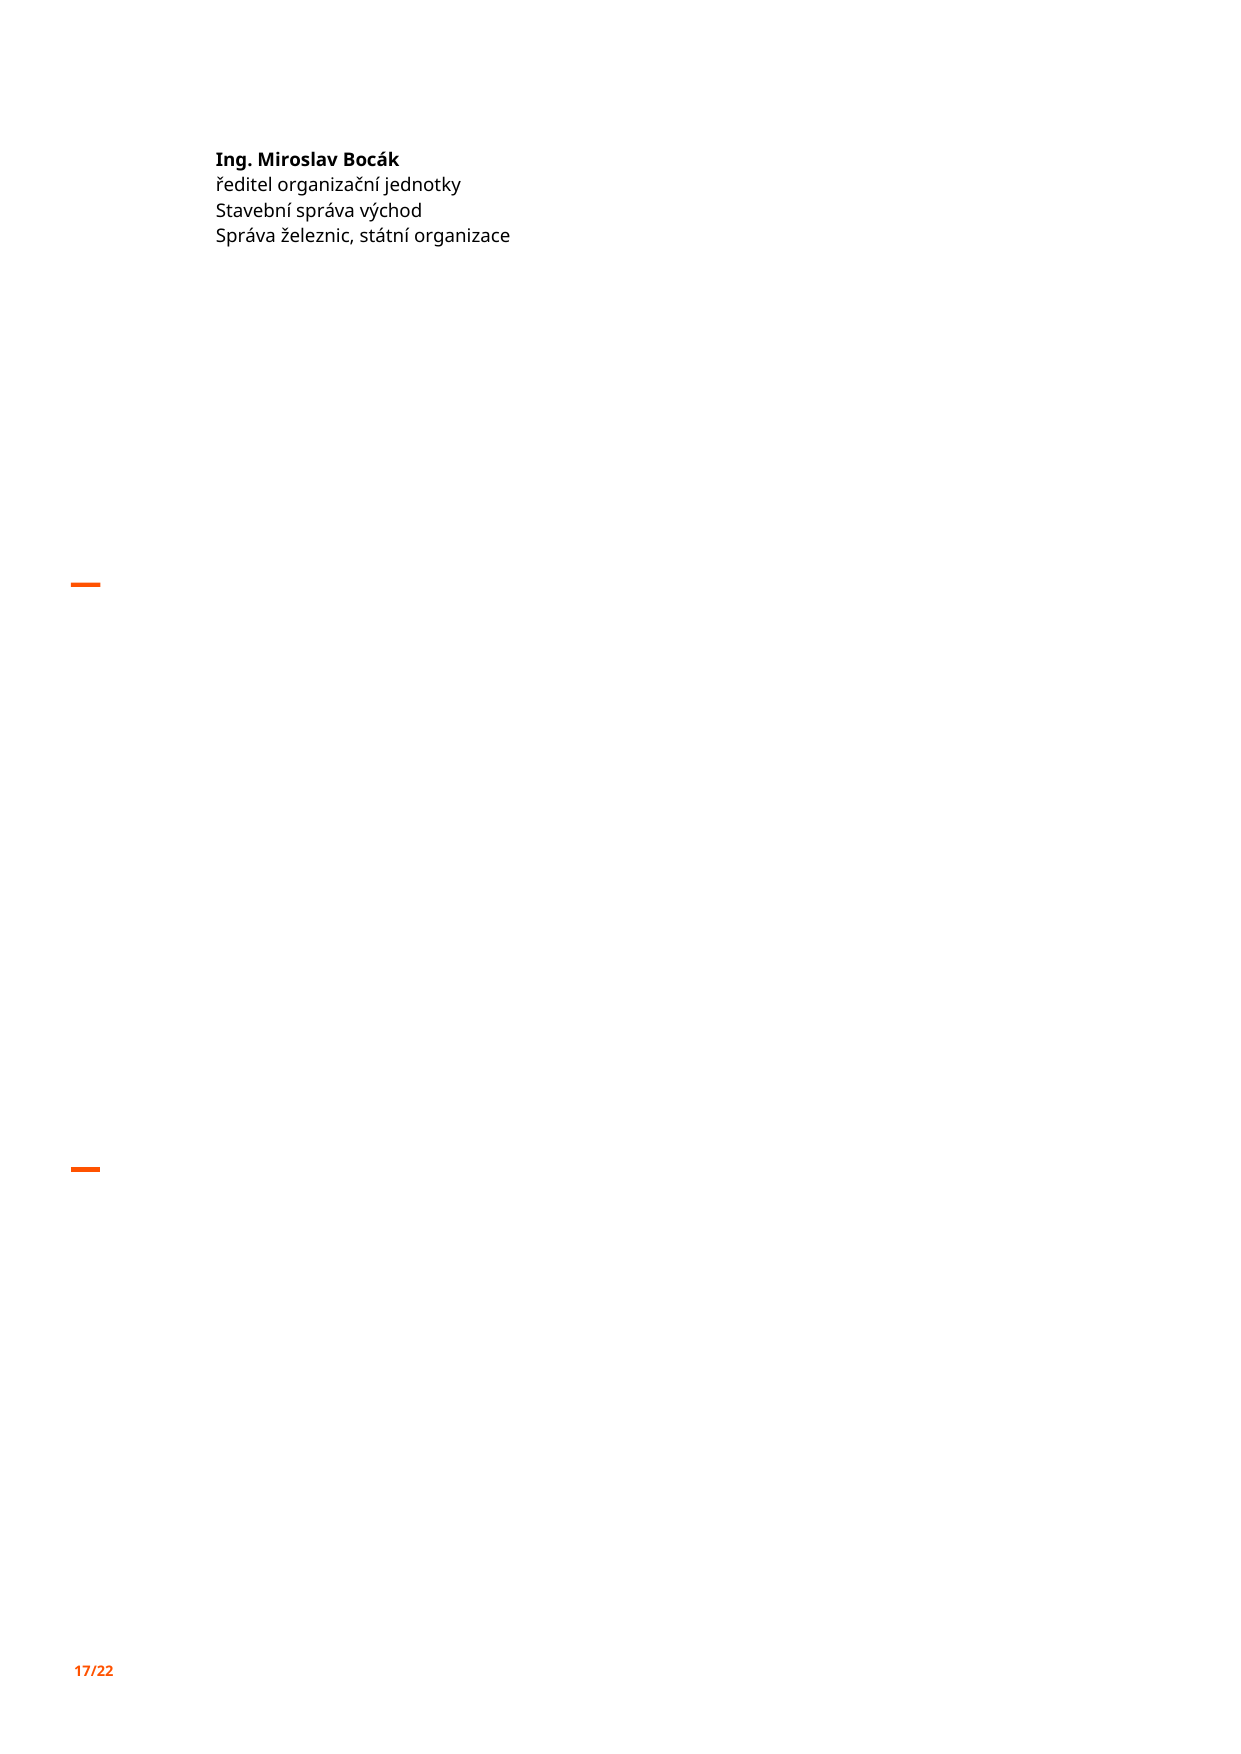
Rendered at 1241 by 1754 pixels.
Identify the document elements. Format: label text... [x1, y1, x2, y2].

text ředitel organizační jednotky [216, 172, 1122, 197]
text Ing. Miroslav Bocák [216, 146, 1122, 172]
text Správa železnic, státní organizace [216, 223, 1122, 248]
text Stavební správa východ [216, 197, 1122, 223]
